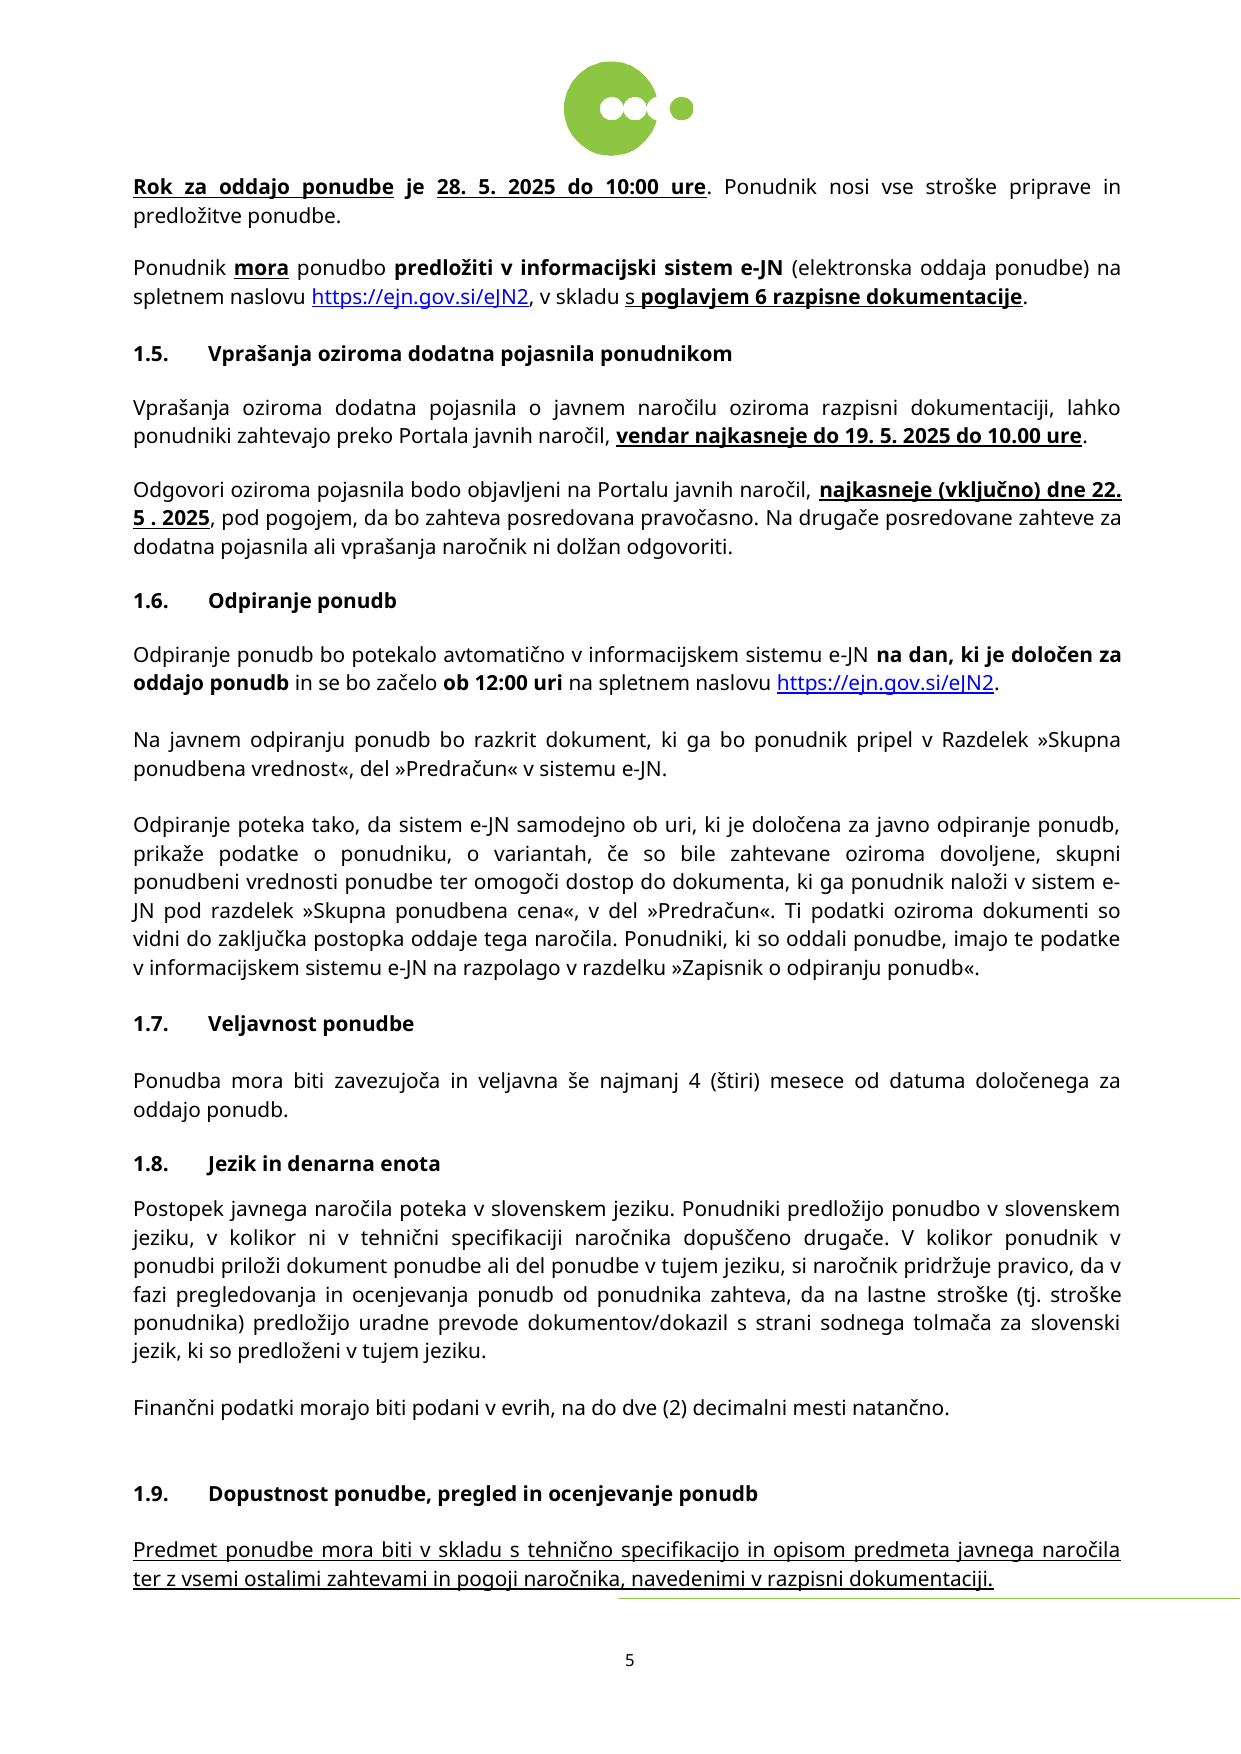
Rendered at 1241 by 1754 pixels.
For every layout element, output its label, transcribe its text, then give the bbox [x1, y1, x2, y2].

list Veljavnost ponudbe [133, 1009, 1122, 1038]
text Odpiranje poteka tako, da sistem e-JN samodejno ob uri, ki je določena za javno odpiranje ponudb, prikaže podatke o ponudniku, o variantah, če so bile zahtevane oziroma dovoljene, skupni ponudbeni vrednosti ponudbe ter omogoči dostop do dokumenta, ki ga ponudnik naloži v sistem e-JN pod razdelek »Skupna ponudbena cena«, v del »Predračun«. Ti podatki oziroma dokumenti so vidni do zaključka postopka oddaje tega naročila. Ponudniki, ki so oddali ponudbe, imajo te podatke v informacijskem sistemu e-JN na razpolago v razdelku »Zapisnik o odpiranju ponudb«. [133, 811, 1122, 981]
text Na javnem odpiranju ponudb bo razkrit dokument, ki ga bo ponudnik pripel v Razdelek »Skupna ponudbena vrednost«, del »Predračun« v sistemu e-JN. [133, 725, 1122, 782]
text Ponudba mora biti zavezujoča in veljavna še najmanj 4 (štiri) mesece od datuma določenega za oddajo ponudb. [133, 1066, 1122, 1123]
text Postopek javnega naročila poteka v slovenskem jeziku. Ponudniki predložijo ponudbo v slovenskem jeziku, v kolikor ni v tehnični specifikaciji naročnika dopuščeno drugače. V kolikor ponudnik v ponudbi priloži dokument ponudbe ali del ponudbe v tujem jeziku, si naročnik pridržuje pravico, da v fazi pregledovanja in ocenjevanja ponudb od ponudnika zahteva, da na lastne stroške (tj. stroške ponudnika) predložijo uradne prevode dokumentov/dokazil s strani sodnega tolmača za slovenski jezik, ki so predloženi v tujem jeziku. [133, 1194, 1122, 1365]
list Odpiranje ponudb [133, 586, 1122, 614]
text Odpiranje ponudb bo potekalo avtomatično v informacijskem sistemu e-JN na dan, ki je določen za oddajo ponudb in se bo začelo ob 12:00 uri na spletnem naslovu https://ejn.gov.si/eJN2. [133, 640, 1122, 697]
text Odgovori oziroma pojasnila bodo objavljeni na Portalu javnih naročil, najkasneje (vključno) dne 22. 5 . 2025, pod pogojem, da bo zahteva posredovana pravočasno. Na drugače posredovane zahteve za dodatna pojasnila ali vprašanja naročnik ni dolžan odgovoriti. [133, 475, 1122, 560]
list Jezik in denarna enota [133, 1149, 1122, 1177]
list Vprašanja oziroma dodatna pojasnila ponudnikom [133, 339, 1122, 367]
text Ponudnik mora ponudbo predložiti v informacijski sistem e-JN (elektronska oddaja ponudbe) na spletnem naslovu https://ejn.gov.si/eJN2, v skladu s poglavjem 6 razpisne dokumentacije. [133, 253, 1122, 310]
text Predmet ponudbe mora biti v skladu s tehnično specifikacijo in opisom predmeta javnega naročila ter z vsemi ostalimi zahtevami in pogoji naročnika, navedenimi v razpisni dokumentaciji. [133, 1536, 1122, 1592]
text Rok za oddajo ponudbe je 28. 5. 2025 do 10:00 ure. Ponudnik nosi vse stroške priprave in predložitve ponudbe. [133, 172, 1122, 229]
list Dopustnost ponudbe, pregled in ocenjevanje ponudb [133, 1479, 1122, 1507]
text Finančni podatki morajo biti podani v evrih, na do dve (2) decimalni mesti natančno. [133, 1393, 1122, 1422]
text Vprašanja oziroma dodatna pojasnila o javnem naročilu oziroma razpisni dokumentaciji, lahko ponudniki zahtevajo preko Portala javnih naročil, vendar najkasneje do 19. 5. 2025 do 10.00 ure. [133, 393, 1122, 449]
